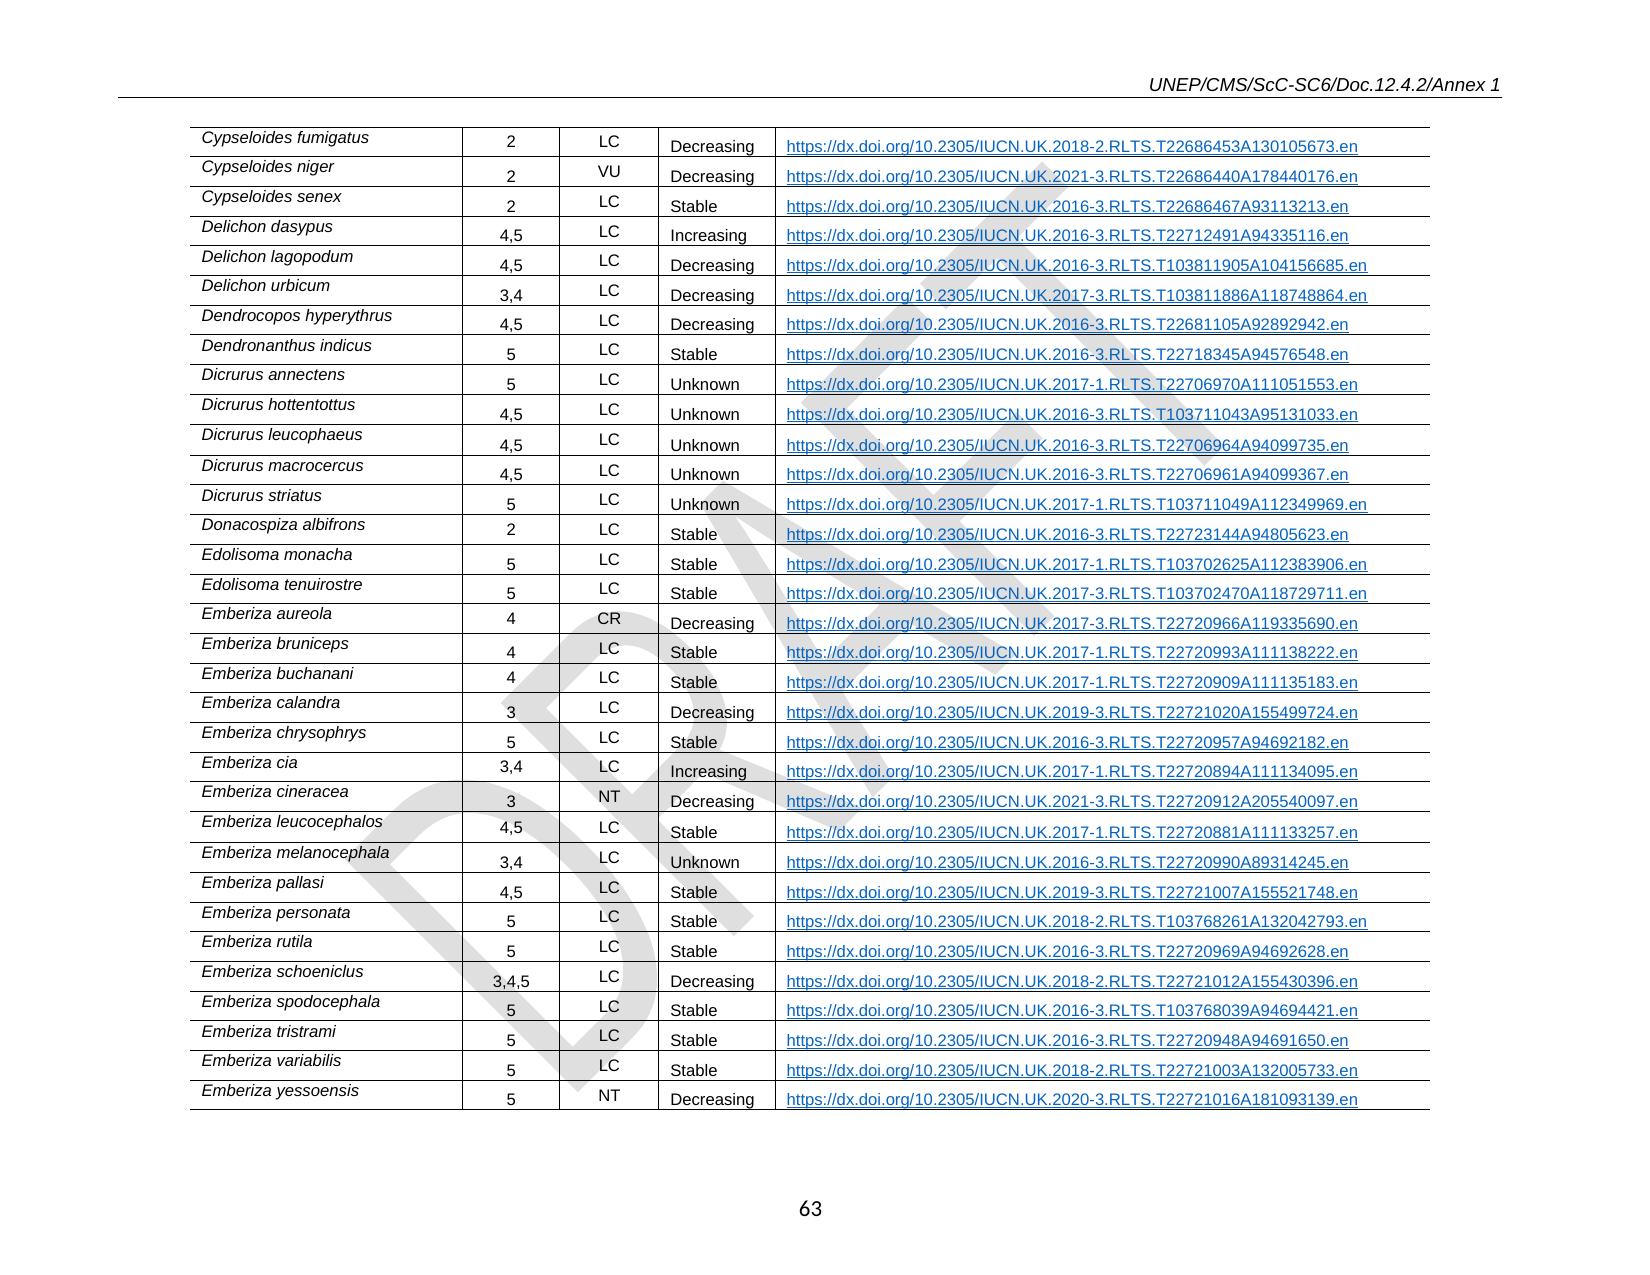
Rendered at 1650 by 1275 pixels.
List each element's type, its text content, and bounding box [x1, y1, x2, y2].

table_cell 2 [463, 187, 559, 216]
table_cell Stable [659, 723, 775, 752]
table_cell LC [560, 217, 658, 245]
table_cell https://dx.doi.org/10.2305/IUCN.UK.2017-1.RLTS.T22720881A111133257.en [776, 812, 1430, 842]
table_cell LC [560, 187, 658, 216]
table_cell LC [560, 246, 658, 275]
table_cell https://dx.doi.org/10.2305/IUCN.UK.2016-3.RLTS.T22720990A89314245.en [776, 843, 1430, 872]
table_cell https://dx.doi.org/10.2305/IUCN.UK.2016-3.RLTS.T103811905A104156685.en [776, 246, 1430, 275]
table_cell 3 [463, 693, 559, 722]
table_cell https://dx.doi.org/10.2305/IUCN.UK.2017-1.RLTS.T22720909A111135183.en [776, 664, 1430, 692]
table_cell Stable [659, 812, 775, 842]
table_cell https://dx.doi.org/10.2305/IUCN.UK.2016-3.RLTS.T103711043A95131033.en [776, 395, 1430, 423]
table_cell Decreasing [659, 693, 775, 722]
table_cell Emberiza tristrami [190, 1021, 462, 1050]
table_cell https://dx.doi.org/10.2305/IUCN.UK.2021-3.RLTS.T22686440A178440176.en [776, 157, 1430, 186]
table_cell LC [560, 395, 658, 423]
table_cell Unknown [659, 485, 775, 514]
table_cell https://dx.doi.org/10.2305/IUCN.UK.2017-1.RLTS.T22720894A111134095.en [776, 753, 1430, 781]
table_cell LC [560, 425, 658, 455]
table_cell LC [560, 992, 658, 1020]
table_cell https://dx.doi.org/10.2305/IUCN.UK.2016-3.RLTS.T22686467A93113213.en [776, 187, 1430, 216]
table_cell 4,5 [463, 306, 559, 334]
table_cell https://dx.doi.org/10.2305/IUCN.UK.2017-3.RLTS.T103811886A118748864.en [776, 276, 1430, 305]
table_cell https://dx.doi.org/10.2305/IUCN.UK.2016-3.RLTS.T22723144A94805623.en [776, 515, 1430, 544]
table_cell Cypseloides niger [190, 157, 462, 186]
table_cell Dicrurus leucophaeus [190, 425, 462, 455]
table_cell Stable [659, 873, 775, 902]
table_cell 5 [463, 575, 559, 603]
table_cell https://dx.doi.org/10.2305/IUCN.UK.2017-1.RLTS.T103702625A112383906.en [776, 545, 1430, 573]
table_cell 4,5 [463, 425, 559, 455]
table_cell 4,5 [463, 873, 559, 902]
table_cell Emberiza rutila [190, 932, 462, 961]
table_cell Dendronanthus indicus [190, 335, 462, 364]
table_cell Emberiza personata [190, 903, 462, 931]
table_cell https://dx.doi.org/10.2305/IUCN.UK.2017-1.RLTS.T22720993A111138222.en [776, 634, 1430, 662]
table_cell Emberiza variabilis [190, 1051, 462, 1080]
table_cell Decreasing [659, 962, 775, 991]
table_cell Delichon lagopodum [190, 246, 462, 275]
table_cell Stable [659, 634, 775, 662]
table_cell Unknown [659, 395, 775, 423]
table_cell https://dx.doi.org/10.2305/IUCN.UK.2019-3.RLTS.T22721007A155521748.en [776, 873, 1430, 902]
table_cell 4 [463, 634, 559, 662]
table_cell Edolisoma monacha [190, 545, 462, 573]
table_cell Stable [659, 515, 775, 544]
table_cell Increasing [659, 217, 775, 245]
table_cell Decreasing [659, 1081, 775, 1109]
table_cell 4,5 [463, 246, 559, 275]
table_cell 5 [463, 903, 559, 931]
table_cell LC [560, 843, 658, 872]
table_cell Decreasing [659, 128, 775, 156]
table_cell Stable [659, 1051, 775, 1080]
table_cell Decreasing [659, 157, 775, 186]
table_cell Emberiza leucocephalos [190, 812, 462, 842]
table_cell https://dx.doi.org/10.2305/IUCN.UK.2016-3.RLTS.T22706964A94099735.en [776, 425, 1430, 455]
table_cell LC [560, 812, 658, 842]
table_cell https://dx.doi.org/10.2305/IUCN.UK.2019-3.RLTS.T22721020A155499724.en [776, 693, 1430, 722]
table_cell https://dx.doi.org/10.2305/IUCN.UK.2016-3.RLTS.T22720957A94692182.en [776, 723, 1430, 752]
table_cell LC [560, 485, 658, 514]
table_cell NT [560, 782, 658, 811]
table_cell 5 [463, 335, 559, 364]
table_cell 2 [463, 157, 559, 186]
table_cell Stable [659, 335, 775, 364]
table_cell Emberiza spodocephala [190, 992, 462, 1020]
table_cell Cypseloides senex [190, 187, 462, 216]
table_cell 3,4 [463, 276, 559, 305]
table_cell 5 [463, 365, 559, 394]
table_cell 5 [463, 545, 559, 573]
table_cell Emberiza aureola [190, 604, 462, 633]
table_cell Stable [659, 575, 775, 603]
table_cell 4,5 [463, 812, 559, 842]
table_cell Dicrurus hottentottus [190, 395, 462, 423]
table_cell Decreasing [659, 306, 775, 334]
table_cell LC [560, 723, 658, 752]
table_cell https://dx.doi.org/10.2305/IUCN.UK.2016-3.RLTS.T103768039A94694421.en [776, 992, 1430, 1020]
table_cell https://dx.doi.org/10.2305/IUCN.UK.2018-2.RLTS.T103768261A132042793.en [776, 903, 1430, 931]
table_cell Dicrurus striatus [190, 485, 462, 514]
table_cell LC [560, 306, 658, 334]
table_cell https://dx.doi.org/10.2305/IUCN.UK.2021-3.RLTS.T22720912A205540097.en [776, 782, 1430, 811]
table_cell Delichon dasypus [190, 217, 462, 245]
table_cell Emberiza bruniceps [190, 634, 462, 662]
table_cell Emberiza cia [190, 753, 462, 781]
table_cell Stable [659, 187, 775, 216]
table_cell VU [560, 157, 658, 186]
table_cell 5 [463, 1081, 559, 1109]
table_cell https://dx.doi.org/10.2305/IUCN.UK.2016-3.RLTS.T22681105A92892942.en [776, 306, 1430, 334]
table_cell https://dx.doi.org/10.2305/IUCN.UK.2017-1.RLTS.T22706970A111051553.en [776, 365, 1430, 394]
table_cell Stable [659, 903, 775, 931]
table_cell Emberiza buchanani [190, 664, 462, 692]
table_cell Unknown [659, 456, 775, 484]
table_cell Emberiza yessoensis [190, 1081, 462, 1109]
table_cell 2 [463, 128, 559, 156]
table_cell 4 [463, 664, 559, 692]
table_cell 3,4,5 [463, 962, 559, 991]
table_cell LC [560, 335, 658, 364]
table_cell Decreasing [659, 246, 775, 275]
table_cell Emberiza calandra [190, 693, 462, 722]
table_cell 5 [463, 485, 559, 514]
table_cell LC [560, 515, 658, 544]
table_cell Cypseloides fumigatus [190, 128, 462, 156]
table_cell Unknown [659, 843, 775, 872]
table_cell https://dx.doi.org/10.2305/IUCN.UK.2018-2.RLTS.T22721003A132005733.en [776, 1051, 1430, 1080]
table_cell Edolisoma tenuirostre [190, 575, 462, 603]
table_cell Donacospiza albifrons [190, 515, 462, 544]
table_cell 5 [463, 723, 559, 752]
table_cell Dendrocopos hyperythrus [190, 306, 462, 334]
table_cell https://dx.doi.org/10.2305/IUCN.UK.2016-3.RLTS.T22712491A94335116.en [776, 217, 1430, 245]
table_cell Delichon urbicum [190, 276, 462, 305]
table_cell 5 [463, 1051, 559, 1080]
table_cell Emberiza melanocephala [190, 843, 462, 872]
table_cell LC [560, 545, 658, 573]
table_cell LC [560, 1051, 658, 1080]
table_cell NT [560, 1081, 658, 1109]
table_cell https://dx.doi.org/10.2305/IUCN.UK.2017-3.RLTS.T103702470A118729711.en [776, 575, 1430, 603]
table_cell https://dx.doi.org/10.2305/IUCN.UK.2017-1.RLTS.T103711049A112349969.en [776, 485, 1430, 514]
table_cell 4,5 [463, 395, 559, 423]
table_cell Unknown [659, 365, 775, 394]
table_cell https://dx.doi.org/10.2305/IUCN.UK.2018-2.RLTS.T22686453A130105673.en [776, 128, 1430, 156]
table_cell Emberiza chrysophrys [190, 723, 462, 752]
table_cell LC [560, 962, 658, 991]
table_cell LC [560, 693, 658, 722]
table_cell LC [560, 932, 658, 961]
table_cell https://dx.doi.org/10.2305/IUCN.UK.2020-3.RLTS.T22721016A181093139.en [776, 1081, 1430, 1109]
table_cell 2 [463, 515, 559, 544]
table_cell LC [560, 128, 658, 156]
table_cell 5 [463, 992, 559, 1020]
table_cell Dicrurus annectens [190, 365, 462, 394]
table_cell LC [560, 276, 658, 305]
table_cell Decreasing [659, 782, 775, 811]
table_cell https://dx.doi.org/10.2305/IUCN.UK.2017-3.RLTS.T22720966A119335690.en [776, 604, 1430, 633]
table_cell LC [560, 903, 658, 931]
table_cell 5 [463, 1021, 559, 1050]
table_cell Dicrurus macrocercus [190, 456, 462, 484]
table_cell LC [560, 456, 658, 484]
table_cell Increasing [659, 753, 775, 781]
table_cell 5 [463, 932, 559, 961]
table_cell 3 [463, 782, 559, 811]
table_cell LC [560, 575, 658, 603]
table_cell https://dx.doi.org/10.2305/IUCN.UK.2016-3.RLTS.T22706961A94099367.en [776, 456, 1430, 484]
table_cell LC [560, 1021, 658, 1050]
table_cell https://dx.doi.org/10.2305/IUCN.UK.2018-2.RLTS.T22721012A155430396.en [776, 962, 1430, 991]
table_cell https://dx.doi.org/10.2305/IUCN.UK.2016-3.RLTS.T22720969A94692628.en [776, 932, 1430, 961]
table_cell Decreasing [659, 604, 775, 633]
table_cell 3,4 [463, 843, 559, 872]
table_cell https://dx.doi.org/10.2305/IUCN.UK.2016-3.RLTS.T22718345A94576548.en [776, 335, 1430, 364]
table_cell Decreasing [659, 276, 775, 305]
table_cell LC [560, 873, 658, 902]
table_cell LC [560, 664, 658, 692]
table_cell Emberiza pallasi [190, 873, 462, 902]
table_cell Stable [659, 545, 775, 573]
table_cell 4,5 [463, 217, 559, 245]
table_cell Stable [659, 932, 775, 961]
table_cell 4 [463, 604, 559, 633]
table_cell https://dx.doi.org/10.2305/IUCN.UK.2016-3.RLTS.T22720948A94691650.en [776, 1021, 1430, 1050]
table_cell 3,4 [463, 753, 559, 781]
table_cell Stable [659, 664, 775, 692]
table_cell LC [560, 753, 658, 781]
table_cell Emberiza schoeniclus [190, 962, 462, 991]
table_cell Stable [659, 1021, 775, 1050]
table_cell Stable [659, 992, 775, 1020]
table_cell LC [560, 365, 658, 394]
table_cell 4,5 [463, 456, 559, 484]
table_cell LC [560, 634, 658, 662]
table_cell Emberiza cineracea [190, 782, 462, 811]
table_cell Unknown [659, 425, 775, 455]
table_cell CR [560, 604, 658, 633]
